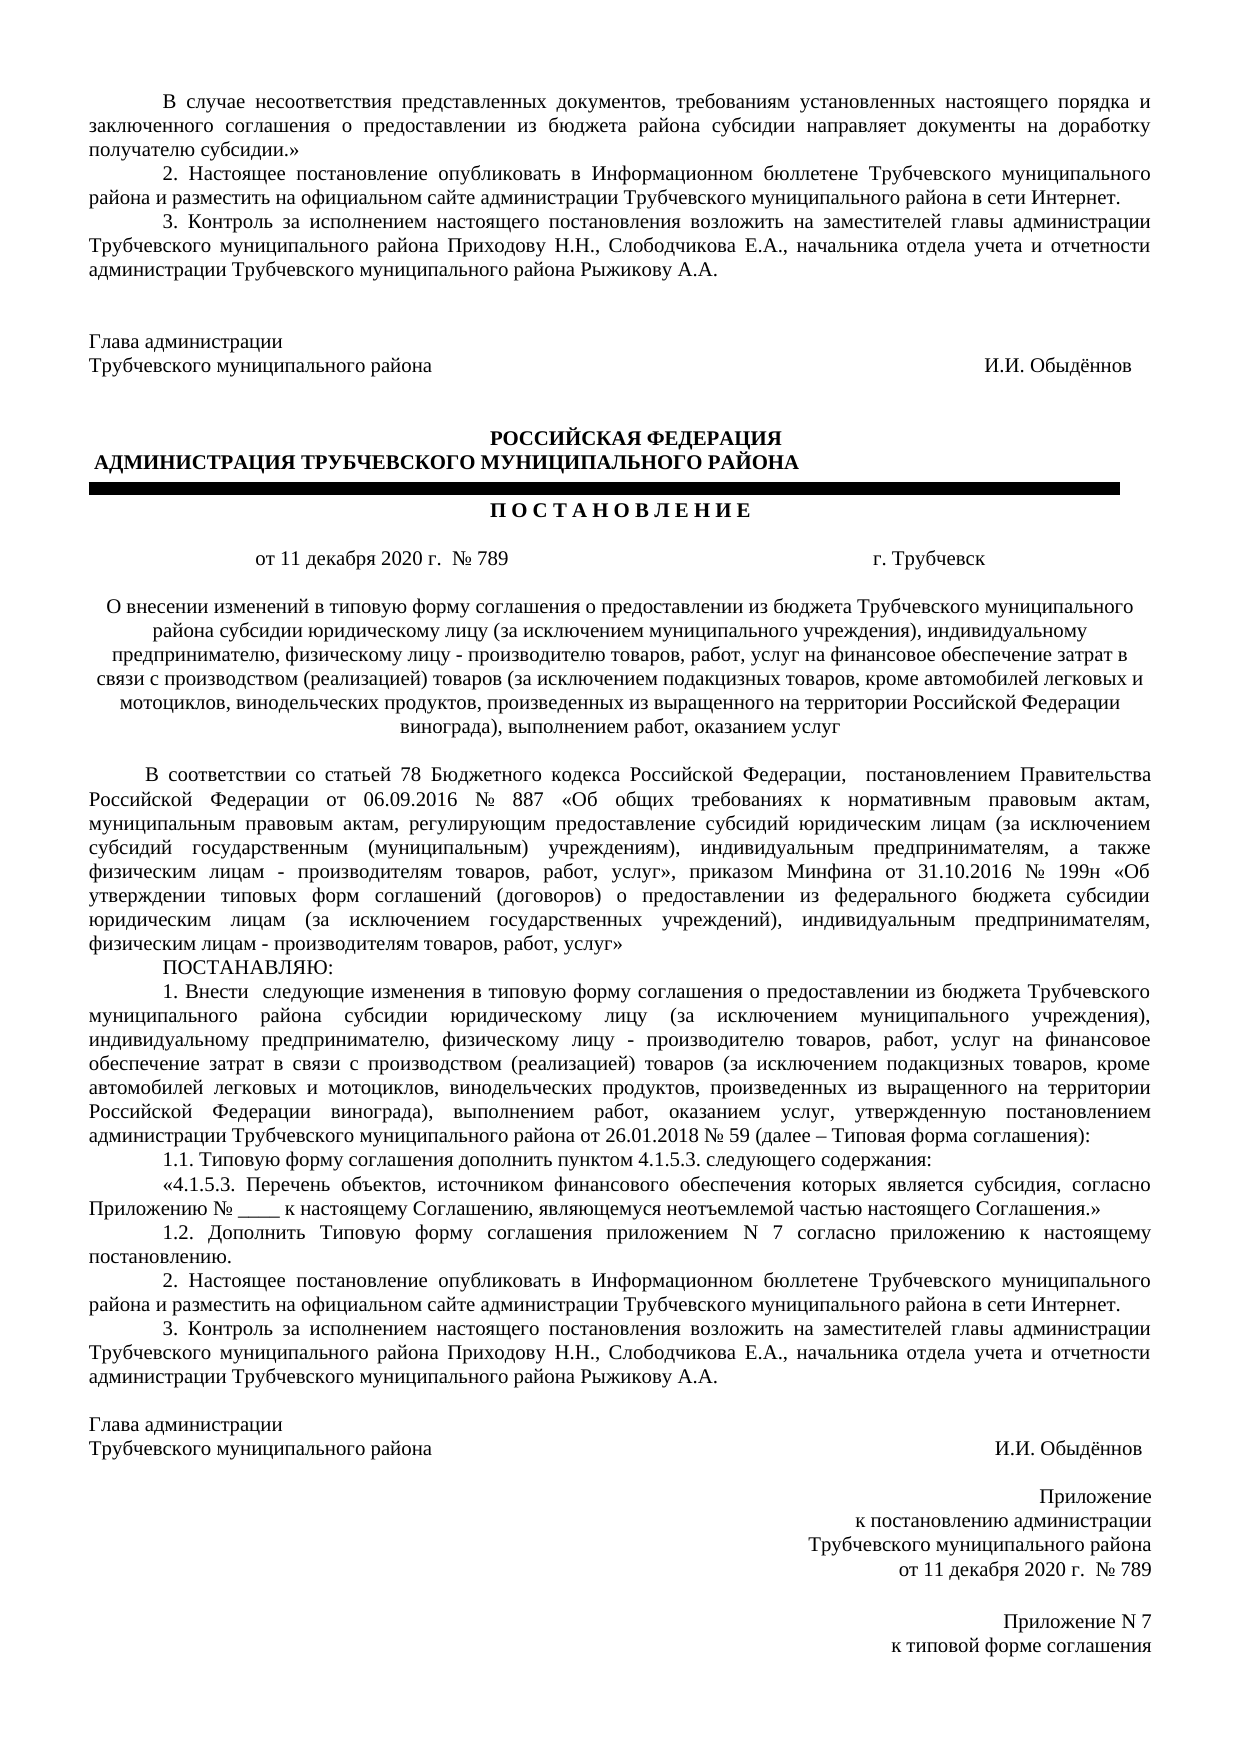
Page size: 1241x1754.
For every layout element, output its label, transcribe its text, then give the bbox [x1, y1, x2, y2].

text О внесении изменений в типовую форму соглашения о предоставлении из бюджета Трубчевского муниципального района субсидии юридическому лицу (за исключением муниципального учреждения), индивидуальному предпринимателю, физическому лицу - производителю товаров, работ, услуг на финансовое обеспечение затрат в связи с производством (реализацией) товаров (за исключением подакцизных товаров, кроме автомобилей легковых и мотоциклов, винодельческих продуктов, произведенных из выращенного на территории Российской Федерации винограда), выполнением работ, оказанием услуг [89, 594, 1152, 738]
text 2. Настоящее постановление опубликовать в Информационном бюллетене Трубчевского муниципального района и разместить на официальном сайте администрации Трубчевского муниципального района в сети Интернет. [89, 161, 1152, 209]
text к типовой форме соглашения [89, 1633, 1152, 1657]
text ПОСТАНАВЛЯЮ: [89, 955, 1152, 979]
text от 11 декабря 2020 г. № 789 [89, 1556, 1152, 1581]
text В соответствии со статьей 78 Бюджетного кодекса Российской Федерации, постановлением Правительства Российской Федерации от 06.09.2016 № 887 «Об общих требованиях к нормативным правовым актам, муниципальным правовым актам, регулирующим предоставление субсидий юридическим лицам (за исключением субсидий государственным (муниципальным) учреждениям), индивидуальным предпринимателям, а также физическим лицам - производителям товаров, работ, услуг», приказом Минфина от 31.10.2016 № 199н «Об утверждении типовых форм соглашений (договоров) о предоставлении из федерального бюджета субсидии юридическим лицам (за исключением государственных учреждений), индивидуальным предпринимателям, физическим лицам - производителям товаров, работ, услуг» [89, 762, 1152, 955]
text РОССИЙСКАЯ ФЕДЕРАЦИЯ [89, 426, 1152, 449]
text Трубчевского муниципального района И.И. Обыдённов [89, 1436, 1152, 1460]
text Трубчевского муниципального района И.И. Обыдённов [89, 353, 1152, 377]
text 1.2. Дополнить Типовую форму соглашения приложением N 7 согласно приложению к настоящему постановлению. [89, 1219, 1152, 1268]
text «4.1.5.3. Перечень объектов, источником финансового обеспечения которых является субсидия, согласно Приложению № ____ к настоящему Соглашению, являющемуся неотъемлемой частью настоящего Соглашения.» [89, 1171, 1152, 1219]
text 3. Контроль за исполнением настоящего постановления возложить на заместителей главы администрации Трубчевского муниципального района Приходову Н.Н., Слободчикова Е.А., начальника отдела учета и отчетности администрации Трубчевского муниципального района Рыжикову А.А. [89, 1316, 1152, 1388]
text 1. Внести следующие изменения в типовую форму соглашения о предоставлении из бюджета Трубчевского муниципального района субсидии юридическому лицу (за исключением муниципального учреждения), индивидуальному предпринимателю, физическому лицу - производителю товаров, работ, услуг на финансовое обеспечение затрат в связи с производством (реализацией) товаров (за исключением подакцизных товаров, кроме автомобилей легковых и мотоциклов, винодельческих продуктов, произведенных из выращенного на территории Российской Федерации винограда), выполнением работ, оказанием услуг, утвержденную постановлением администрации Трубчевского муниципального района от 26.01.2018 № 59 (далее – Типовая форма соглашения): [89, 979, 1152, 1147]
text П О С Т А Н О В Л Е Н И Е [89, 498, 1152, 522]
text 2. Настоящее постановление опубликовать в Информационном бюллетене Трубчевского муниципального района и разместить на официальном сайте администрации Трубчевского муниципального района в сети Интернет. [89, 1268, 1152, 1316]
text Трубчевского муниципального района [89, 1532, 1152, 1556]
text от 11 декабря 2020 г. № 789 г. Трубчевск [89, 546, 1152, 570]
text Глава администрации [89, 329, 1152, 353]
text В случае несоответствия представленных документов, требованиям установленных настоящего порядка и заключенного соглашения о предоставлении из бюджета района субсидии направляет документы на доработку получателю субсидии.» [89, 89, 1152, 161]
text Глава администрации [89, 1412, 1152, 1436]
text Приложение [89, 1484, 1152, 1508]
text Приложение N 7 [89, 1608, 1152, 1633]
text 1.1. Типовую форму соглашения дополнить пунктом 4.1.5.3. следующего содержания: [89, 1147, 1152, 1171]
text к постановлению администрации [89, 1508, 1152, 1532]
text АДМИНИСТРАЦИЯ ТРУБЧЕВСКОГО МУНИЦИПАЛЬНОГО РАЙОНА [89, 449, 1152, 474]
text 3. Контроль за исполнением настоящего постановления возложить на заместителей главы администрации Трубчевского муниципального района Приходову Н.Н., Слободчикова Е.А., начальника отдела учета и отчетности администрации Трубчевского муниципального района Рыжикову А.А. [89, 209, 1152, 281]
